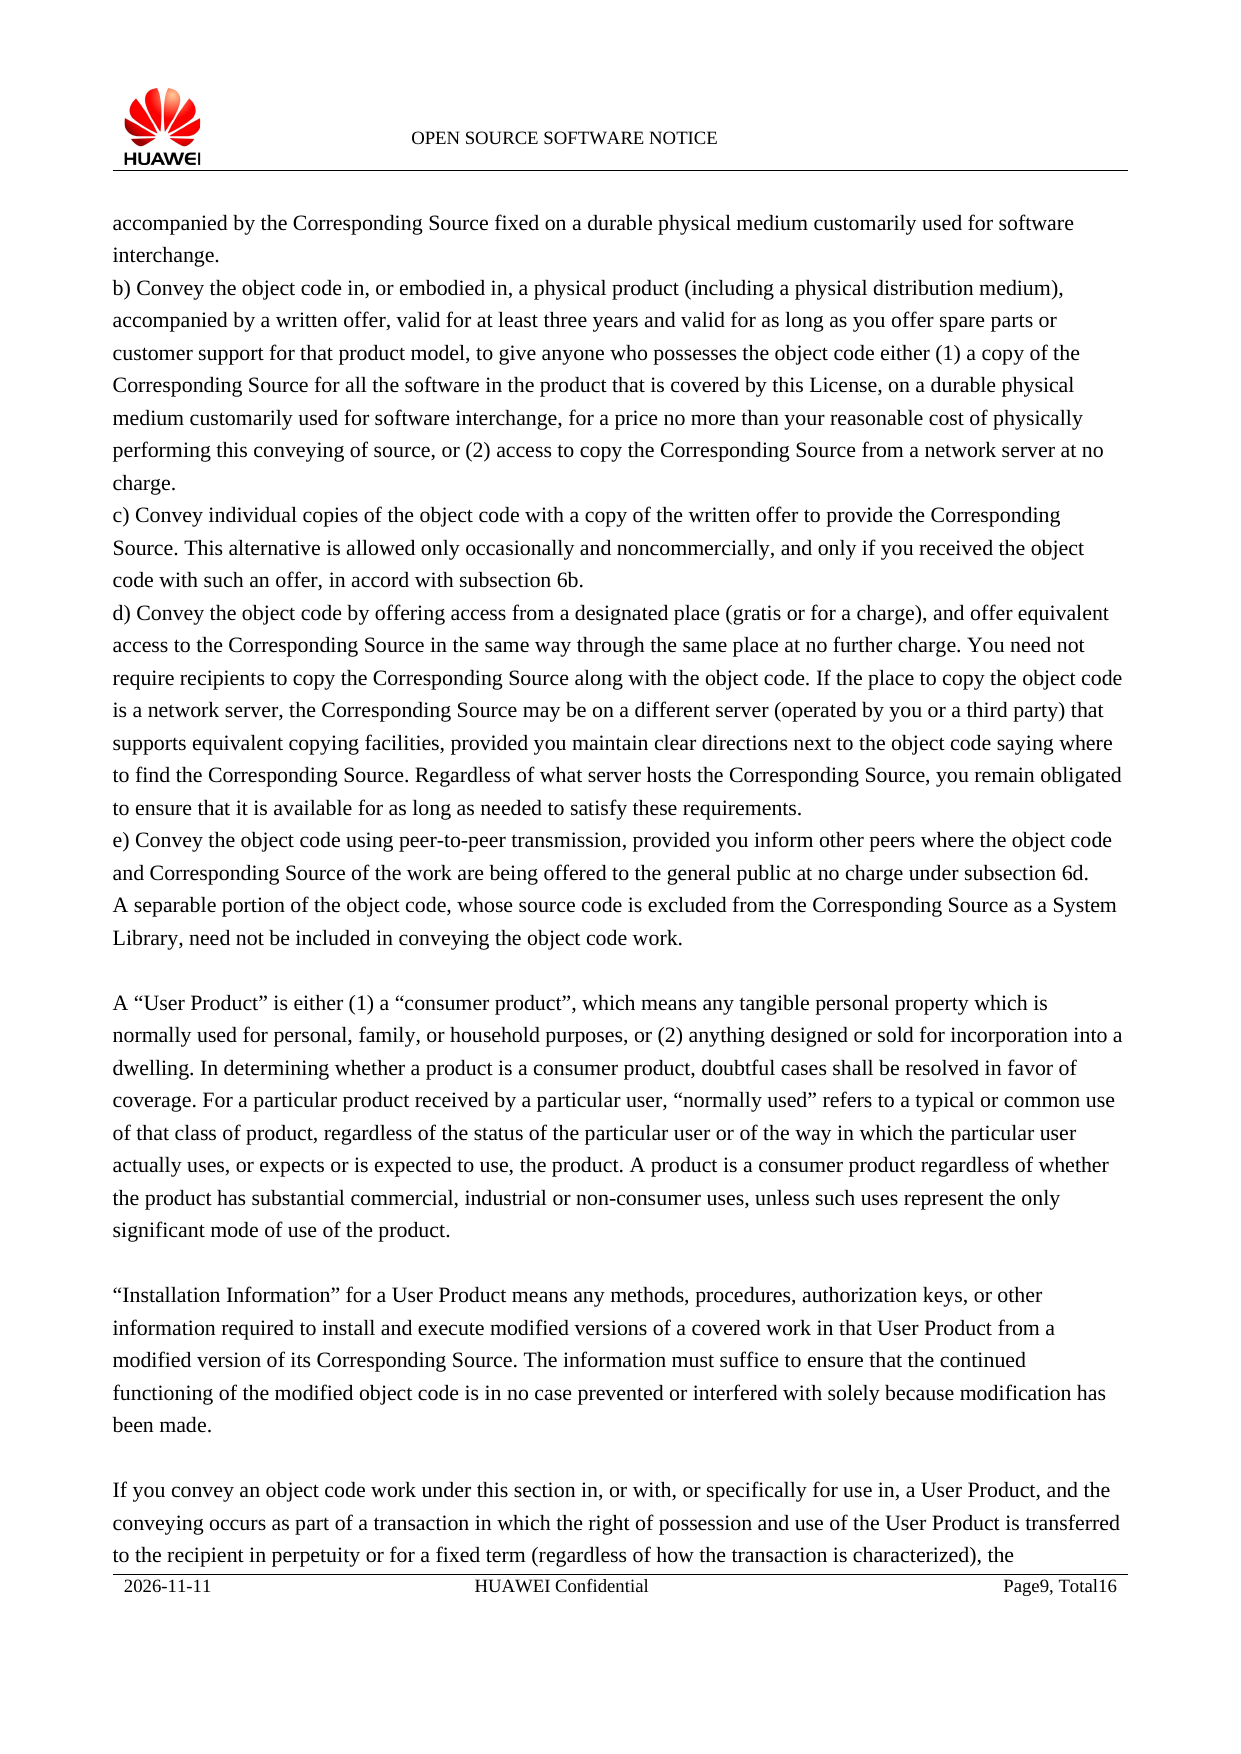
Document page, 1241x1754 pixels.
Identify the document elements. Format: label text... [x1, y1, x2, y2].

picture [124, 88, 201, 165]
